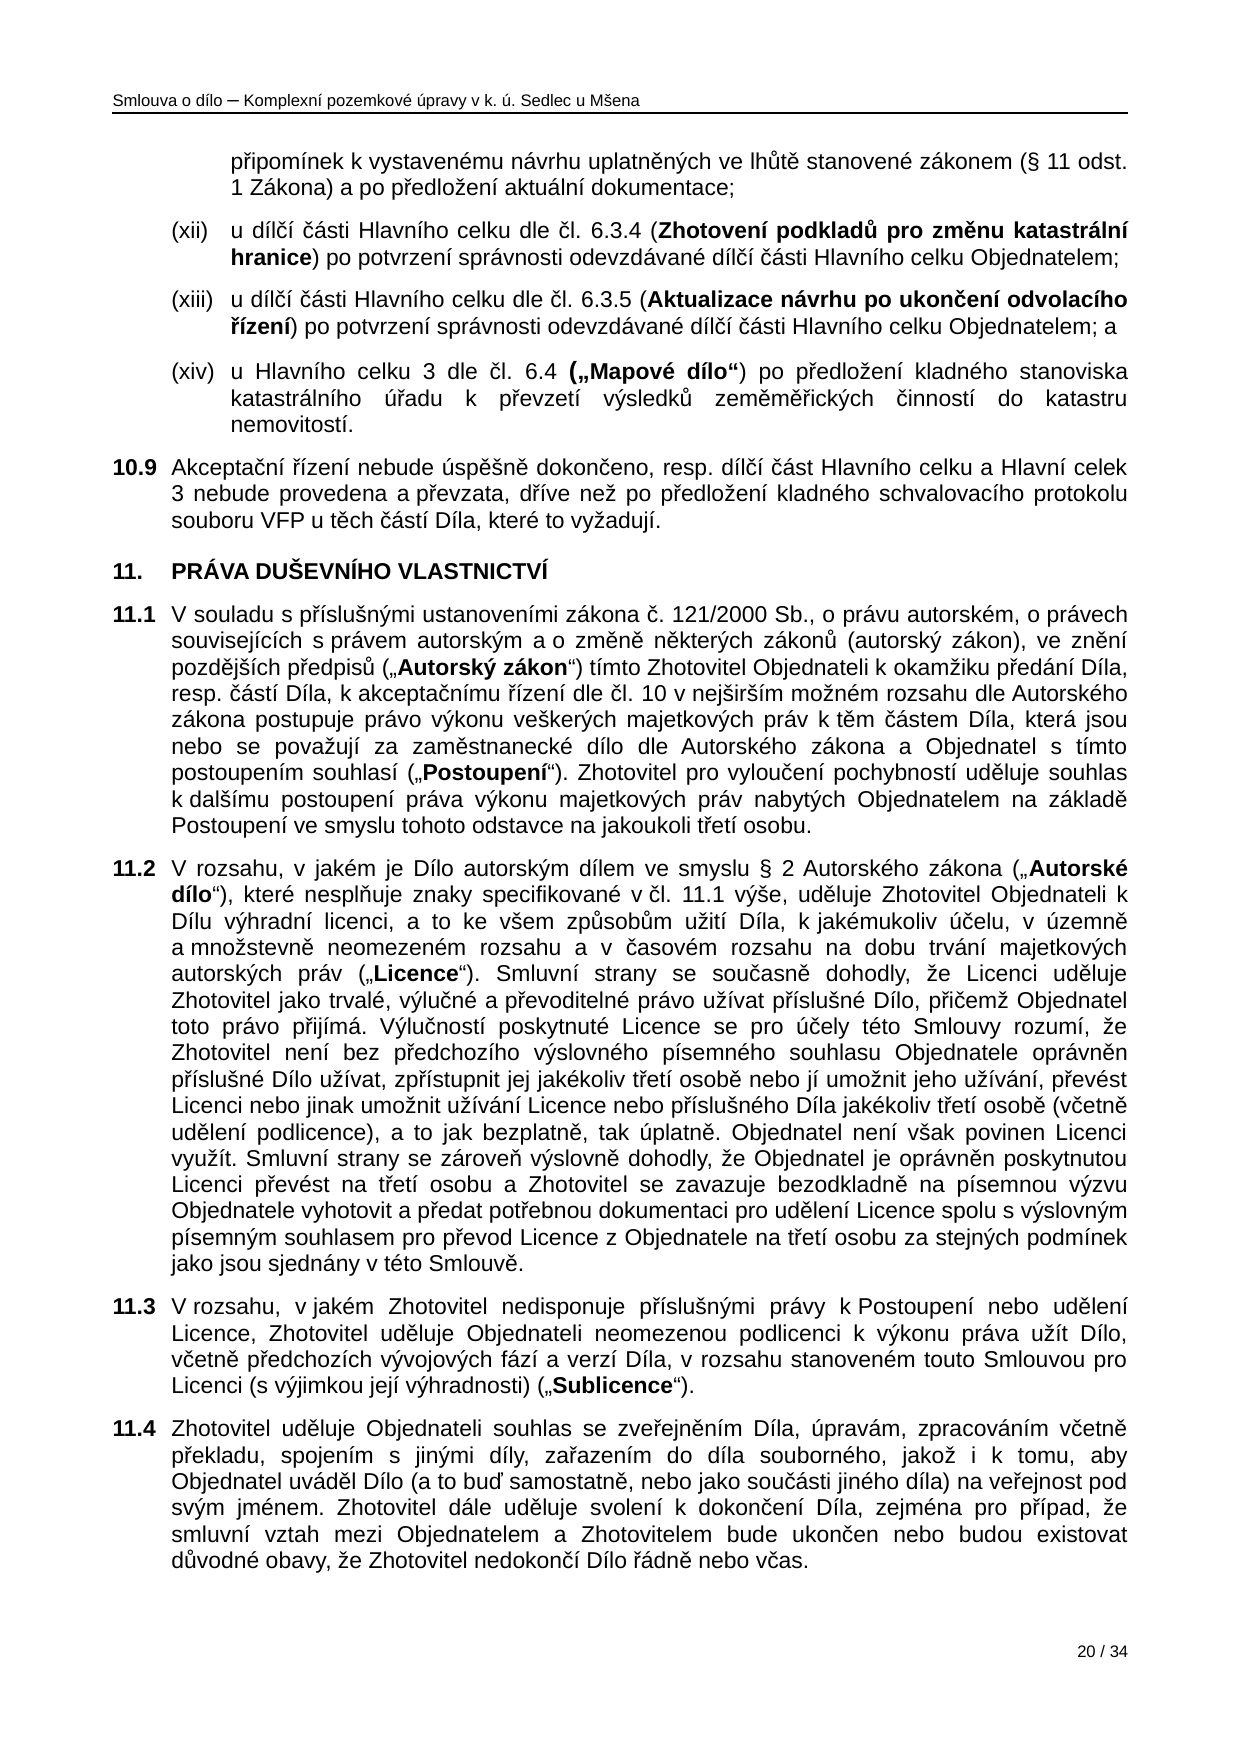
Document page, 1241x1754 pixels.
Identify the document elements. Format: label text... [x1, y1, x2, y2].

text V souladu s příslušnými ustanoveními zákona č. 121/2000 Sb., o právu autorském, o právech souvisejících s právem autorským a o změně některých zákonů (autorský zákon), ve znění pozdějších předpisů („Autorský zákon“) tímto Zhotovitel Objednateli k okamžiku předání Díla, resp. částí Díla, k akceptačnímu řízení dle čl. 10 v nejširším možném rozsahu dle Autorského zákona postupuje právo výkonu veškerých majetkových práv k těm částem Díla, která jsou nebo se považují za zaměstnanecké dílo dle Autorského zákona a Objednatel s tímto postoupením souhlasí („Postoupení“). Zhotovitel pro vyloučení pochybností uděluje souhlas k dalšímu postoupení práva výkonu majetkových práv nabytých Objednatelem na základě Postoupení ve smyslu tohoto odstavce na jakoukoli třetí osobu. [112, 601, 1128, 838]
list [171, 148, 1128, 200]
list u Hlavního celku 3 dle čl. 6.4 („Mapové dílo“) po předložení kladného stanoviska katastrálního úřadu k převzetí výsledků zeměměřických činností do katastru nemovitostí. [171, 356, 1128, 437]
text V rozsahu, v jakém Zhotovitel nedisponuje příslušnými právy k Postoupení nebo udělení Licence, Zhotovitel uděluje Objednateli neomezenou podlicenci k výkonu práva užít Dílo, včetně předchozích vývojových fází a verzí Díla, v rozsahu stanoveném touto Smlouvou pro Licenci (s výjimkou její výhradnosti) („Sublicence“). [112, 1293, 1128, 1399]
text Akceptační řízení nebude úspěšně dokončeno, resp. dílčí část Hlavního celku a Hlavní celek 3 nebude provedena a převzata, dříve než po předložení kladného schvalovacího protokolu souboru VFP u těch částí Díla, které to vyžadují. [112, 454, 1128, 533]
text Zhotovitel uděluje Objednateli souhlas se zveřejněním Díla, úpravám, zpracováním včetně překladu, spojením s jinými díly, zařazením do díla souborného, jakož i k tomu, aby Objednatel uváděl Dílo (a to buď samostatně, nebo jako součásti jiného díla) na veřejnost pod svým jménem. Zhotovitel dále uděluje svolení k dokončení Díla, zejména pro případ, že smluvní vztah mezi Objednatelem a Zhotovitelem bude ukončen nebo budou existovat důvodné obavy, že Zhotovitel nedokončí Dílo řádně nebo včas. [112, 1415, 1128, 1573]
text V rozsahu, v jakém je Dílo autorským dílem ve smyslu § 2 Autorského zákona („Autorské dílo“), které nesplňuje znaky specifikované v čl. 11.1 výše, uděluje Zhotovitel Objednateli k Dílu výhradní licenci, a to ke všem způsobům užití Díla, k jakémukoliv účelu, v územně a množstevně neomezeném rozsahu a v časovém rozsahu na dobu trvání majetkových autorských práv („Licence“). Smluvní strany se současně dohodly, že Licenci uděluje Zhotovitel jako trvalé, výlučné a převoditelné právo užívat příslušné Dílo, přičemž Objednatel toto právo přijímá. Výlučností poskytnuté Licence se pro účely této Smlouvy rozumí, že Zhotovitel není bez předchozího výslovného písemného souhlasu Objednatele oprávněn příslušné Dílo užívat, zpřístupnit jej jakékoliv třetí osobě nebo jí umožnit jeho užívání, převést Licenci nebo jinak umožnit užívání Licence nebo příslušného Díla jakékoliv třetí osobě (včetně udělení podlicence), a to jak bezplatně, tak úplatně. Objednatel není však povinen Licenci využít. Smluvní strany se zároveň výslovně dohodly, že Objednatel je oprávněn poskytnutou Licenci převést na třetí osobu a Zhotovitel se zavazuje bezodkladně na písemnou výzvu Objednatele vyhotovit a předat potřebnou dokumentaci pro udělení Licence spolu s výslovným písemným souhlasem pro převod Licence z Objednatele na třetí osobu za stejných podmínek jako jsou sjednány v této Smlouvě. [112, 855, 1128, 1277]
text Práva duševního vlastnictví [112, 558, 1128, 584]
list u dílčí části Hlavního celku dle čl. 6.3.4 (Zhotovení podkladů pro změnu katastrální hranice) po potvrzení správnosti odevzdávané dílčí části Hlavního celku Objednatelem; [171, 217, 1128, 270]
list u dílčí části Hlavního celku dle čl. 6.3.5 (Aktualizace návrhu po ukončení odvolacího řízení) po potvrzení správnosti odevzdávané dílčí části Hlavního celku Objednatelem; a [171, 286, 1128, 339]
